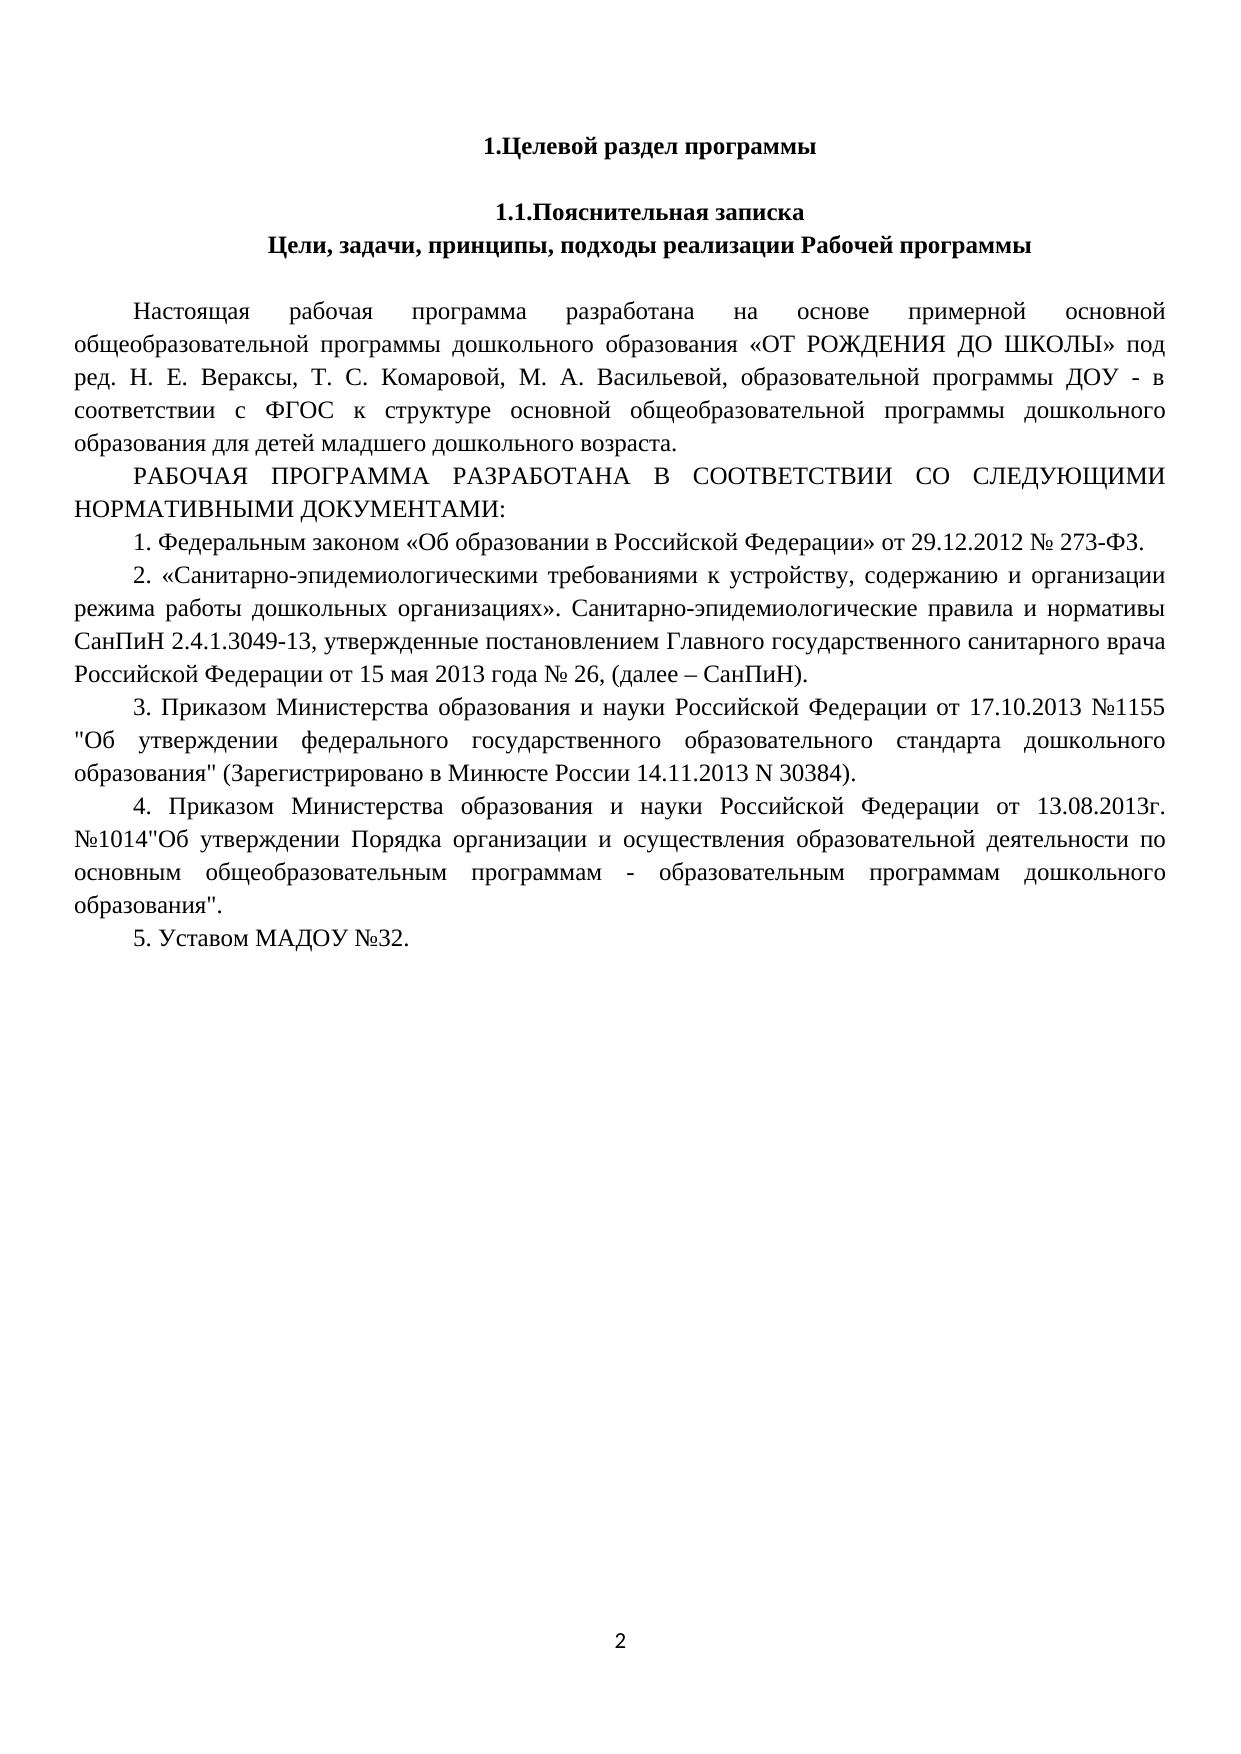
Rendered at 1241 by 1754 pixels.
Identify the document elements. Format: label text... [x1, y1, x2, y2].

text РАБОЧАЯ ПРОГРАММА РАЗРАБОТАНА В СООТВЕТСТВИИ СО СЛЕДУЮЩИМИ НОРМАТИВНЫМИ ДОКУМЕНТАМИ: [74, 461, 1167, 523]
text 1.Целевой раздел программы [74, 131, 1167, 159]
text 2. «Санитарно-эпидемиологическими требованиями к устройству, содержанию и организации режима работы дошкольных организациях». Санитарно-эпидемиологические правила и нормативы СанПиН 2.4.1.3049-13, утвержденные постановлением Главного государственного санитарного врача Российской Федерации от 15 мая 2013 года № 26, (далее – СанПиН). [74, 560, 1167, 688]
text 5. Уставом МАДОУ №32. [74, 923, 1167, 952]
text 4. Приказом Министерства образования и науки Российской Федерации от 13.08.2013г. №1014"Об утверждении Порядка организации и осуществления образовательной деятельности по основным общеобразовательным программам - образовательным программам дошкольного образования". [74, 791, 1167, 919]
text 1.1.Пояснительная записка [74, 197, 1167, 226]
text 3. Приказом Министерства образования и науки Российской Федерации от 17.10.2013 №1155 "Об утверждении федерального государственного образовательного стандарта дошкольного образования" (Зарегистрировано в Минюсте России 14.11.2013 N 30384). [74, 692, 1167, 787]
text Цели, задачи, принципы, подходы реализации Рабочей программы [74, 230, 1167, 258]
text 1. Федеральным законом «Об образовании в Российской Федерации» от 29.12.2012 № 273-ФЗ. [74, 527, 1167, 556]
text Настоящая рабочая программа разработана на основе примерной основной общеобразовательной программы дошкольного образования «ОТ РОЖДЕНИЯ ДО ШКОЛЫ» под ред. Н. Е. Вераксы, Т. С. Комаровой, М. А. Васильевой, образовательной программы ДОУ - в соответствии с ФГОС к структуре основной общеобразовательной программы дошкольного образования для детей младшего дошкольного возраста. [74, 296, 1167, 457]
